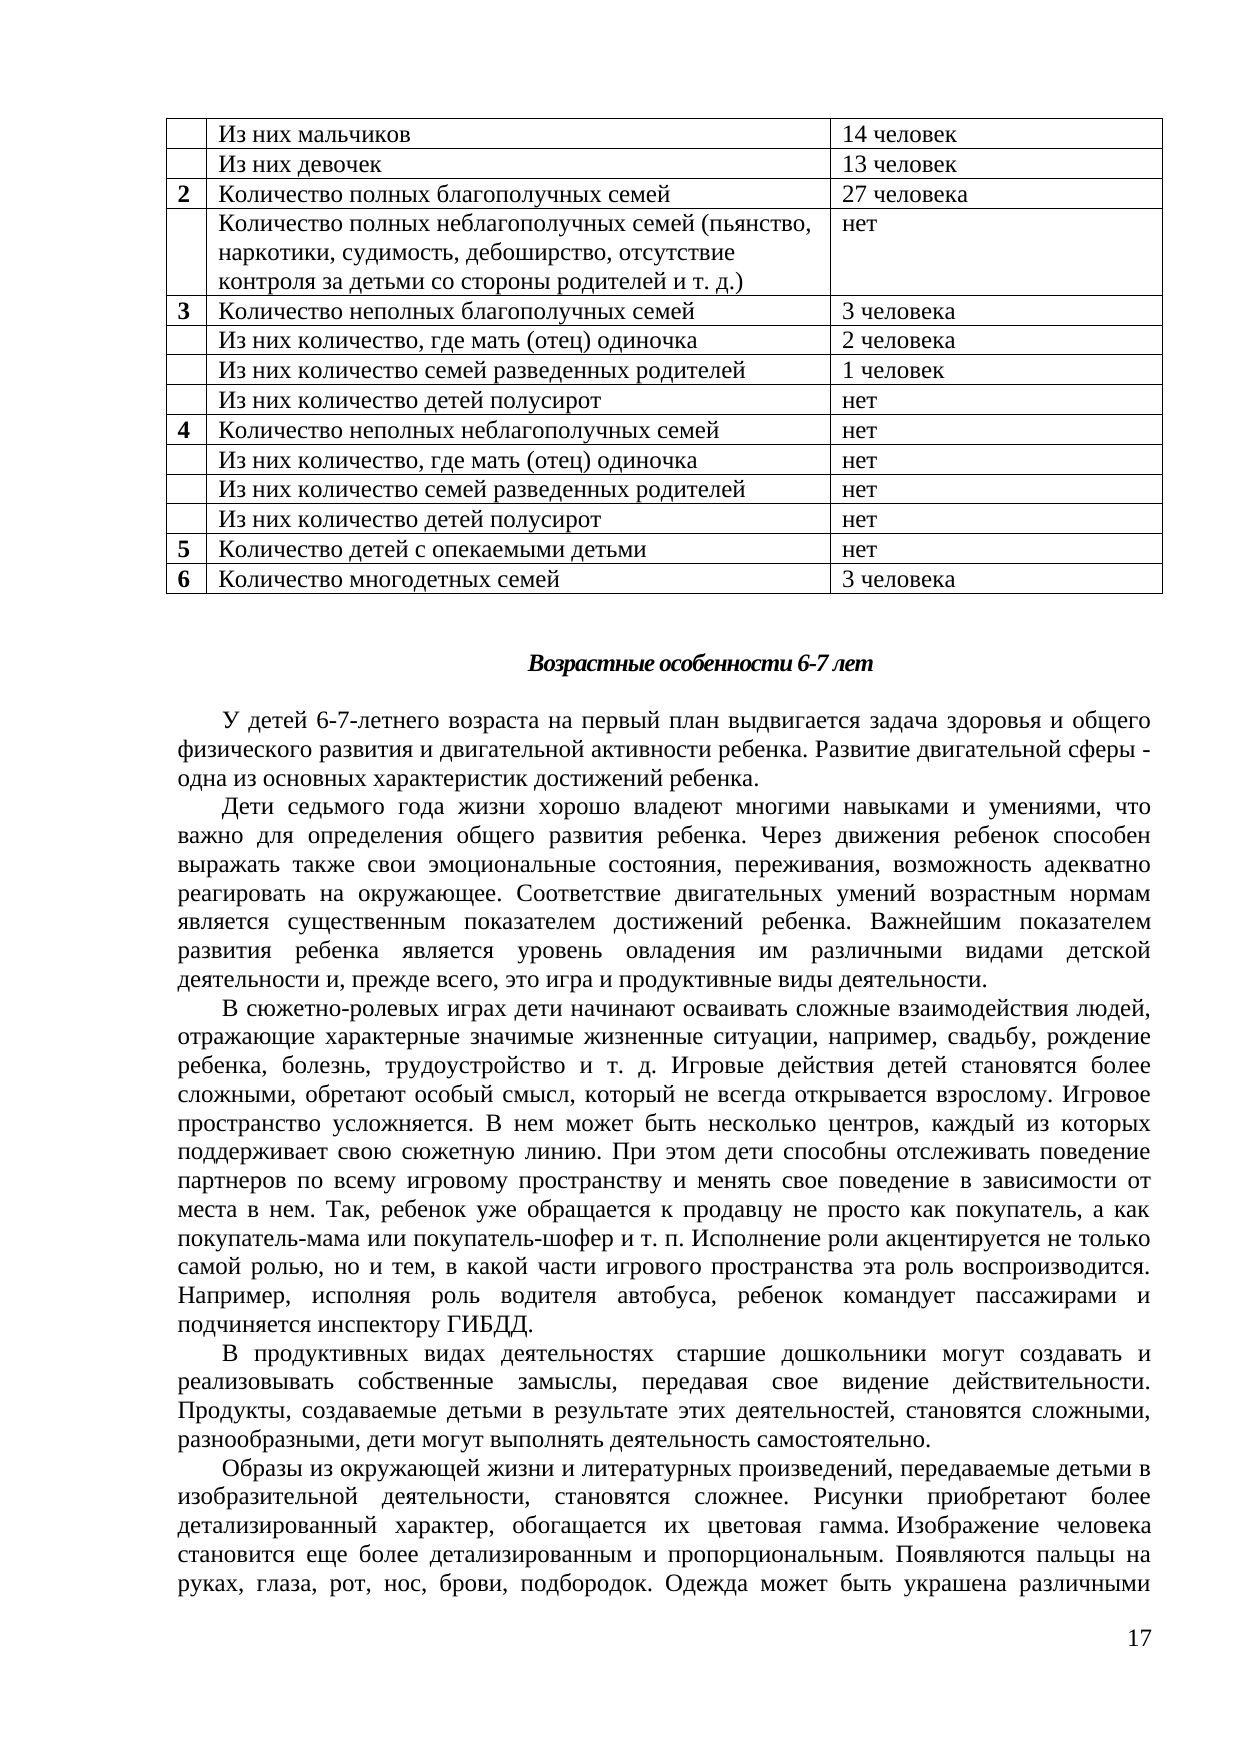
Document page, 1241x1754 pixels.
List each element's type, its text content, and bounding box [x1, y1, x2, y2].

table_cell 3 [167, 296, 206, 324]
table_cell [167, 385, 206, 414]
table_cell Из них количество детей полусирот [207, 504, 830, 533]
table_cell [167, 475, 206, 503]
table_cell [167, 209, 206, 295]
table_cell нет [831, 534, 1162, 563]
table_cell [167, 326, 206, 354]
table_cell Из них количество семей разведенных родителей [207, 355, 830, 384]
table_cell [167, 119, 206, 148]
table_cell нет [831, 415, 1162, 444]
table_cell [167, 504, 206, 533]
table_cell Из них количество детей полусирот [207, 385, 830, 414]
table_cell 3 человека [831, 296, 1162, 324]
table_cell нет [831, 385, 1162, 414]
text Возрастные особенности 6-7 лет [177, 648, 1152, 676]
table_cell [167, 149, 206, 178]
table_cell Количество неполных неблагополучных семей [207, 415, 830, 444]
table_cell 27 человека [831, 179, 1162, 207]
table_cell нет [831, 504, 1162, 533]
table_cell 13 человек [831, 149, 1162, 178]
text У детей 6-7-летнего возраста на первый план выдвигается задача здоровья и общего физического развития и двигательной активности ребенка. Развитие двигательной сферы - одна из основных характеристик достижений ребенка. [177, 705, 1152, 791]
table_cell 5 [167, 534, 206, 563]
table_cell Из них количество, где мать (отец) одиночка [207, 326, 830, 354]
table_cell Из них количество, где мать (отец) одиночка [207, 445, 830, 473]
table_cell Из них количество семей разведенных родителей [207, 475, 830, 503]
table_cell 6 [167, 564, 206, 593]
table_cell 14 человек [831, 119, 1162, 148]
table_cell 2 человека [831, 326, 1162, 354]
table_cell 4 [167, 415, 206, 444]
table_cell Количество полных благополучных семей [207, 179, 830, 207]
text Дети седьмого года жизни хорошо владеют многими навыками и умениями, что важно для определения общего развития ребенка. Через движения ребенок способен выражать также свои эмоциональные состояния, переживания, возможность адекватно реагировать на окружающее. Соответствие двигательных умений возрастным нормам является существенным показателем достижений ребенка. Важнейшим показателем развития ребенка является уровень овладения им различными видами детской деятельности и, прежде всего, это игра и продуктивные виды деятельности. [177, 791, 1152, 993]
table_cell Количество детей с опекаемыми детьми [207, 534, 830, 563]
table_cell нет [831, 445, 1162, 473]
table_cell [167, 445, 206, 473]
table_cell Количество неполных благополучных семей [207, 296, 830, 324]
table_cell Из них мальчиков [207, 119, 830, 148]
table_cell 2 [167, 179, 206, 207]
text В сюжетно-ролевых играх дети начинают осваивать сложные взаимодействия людей, отражающие характерные значимые жизненные ситуации, например, свадьбу, рождение ребенка, болезнь, трудоустройство и т. д. Игровые действия детей становятся более сложными, обретают особый смысл, который не всегда открывается взрослому. Игровое пространство усложняется. В нем может быть несколько центров, каждый из которых поддерживает свою сюжетную линию. При этом дети способны отслеживать поведение партнеров по всему игровому пространству и менять свое поведение в зависимости от места в нем. Так, ребенок уже обращается к продавцу не просто как покупатель, а как покупатель-мама или покупатель-шофер и т. п. Исполнение роли акцентируется не только самой ролью, но и тем, в какой части игрового пространства эта роль воспроизводится. Например, исполняя роль водителя автобуса, ребенок командует пассажирами и подчиняется инспектору ГИБДД. [177, 993, 1152, 1338]
table_cell Количество полных неблагополучных семей (пьянство, наркотики, судимость, дебоширство, отсутствие контроля за детьми со стороны родителей и т. д.) [207, 209, 830, 295]
table_cell 1 человек [831, 355, 1162, 384]
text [177, 1453, 1152, 1596]
table_cell Из них девочек [207, 149, 830, 178]
text В продуктивных видах деятельностях старшие дошкольники могут создавать и реализовывать собственные замыслы, передавая свое видение действительности. Продукты, создаваемые детьми в результате этих деятельностей, становятся сложными, разнообразными, дети могут выполнять деятельность самостоятельно. [177, 1338, 1152, 1453]
table_cell [167, 355, 206, 384]
table_cell нет [831, 209, 1162, 295]
table_cell Количество многодетных семей [207, 564, 830, 593]
table_cell нет [831, 475, 1162, 503]
table_cell 3 человека [831, 564, 1162, 593]
